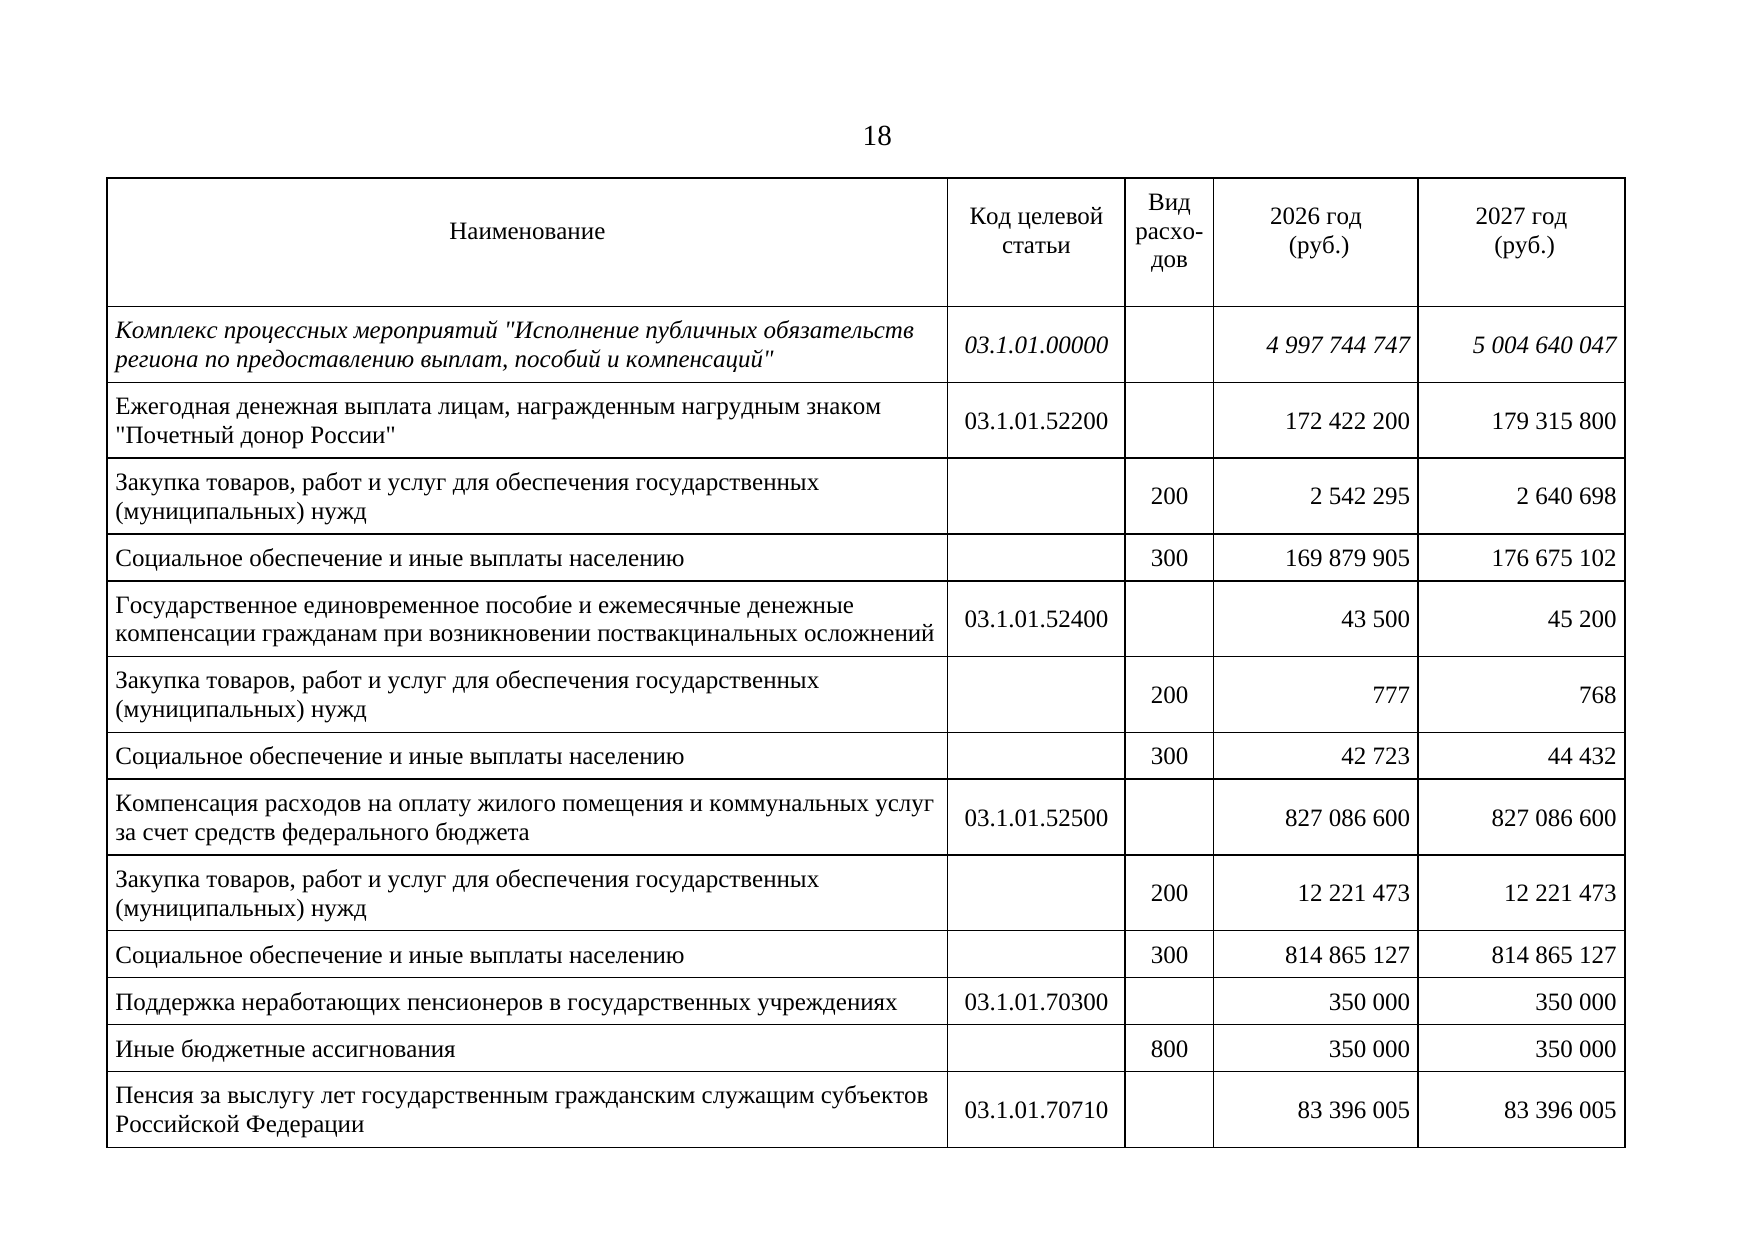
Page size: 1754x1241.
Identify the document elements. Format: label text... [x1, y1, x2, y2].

table_cell 03.1.01.52500 [948, 780, 1124, 854]
table_cell 814 865 127 [1214, 931, 1417, 977]
table_cell 03.1.01.70710 [948, 1072, 1124, 1146]
table_cell [1126, 582, 1213, 656]
table_cell [1126, 1072, 1213, 1146]
table_cell [948, 657, 1124, 731]
table_cell 12 221 473 [1419, 856, 1624, 930]
table_cell [1126, 780, 1213, 854]
table_cell Компенсация расходов на оплату жилого помещения и коммунальных услуг за счет средств федерального бюджета [108, 780, 947, 854]
table_cell Закупка товаров, работ и услуг для обеспечения государственных (муниципальных) нужд [108, 856, 947, 930]
table_cell Социальное обеспечение и иные выплаты населению [108, 931, 947, 977]
table_cell [1126, 307, 1213, 381]
table_cell 03.1.01.70300 [948, 978, 1124, 1024]
table_cell 172 422 200 [1214, 383, 1417, 457]
table_cell Государственное единовременное пособие и ежемесячные денежные компенсации гражданам при возникновении поствакцинальных осложнений [108, 582, 947, 656]
table_cell 300 [1126, 931, 1213, 977]
table_cell 814 865 127 [1419, 931, 1624, 977]
table_cell 350 000 [1419, 978, 1624, 1024]
table_cell [948, 931, 1124, 977]
table_cell 800 [1126, 1025, 1213, 1071]
table_cell 300 [1126, 535, 1213, 580]
table_cell [1126, 383, 1213, 457]
table_cell [948, 1025, 1124, 1071]
table_header 2027 год (руб.) [1419, 179, 1624, 306]
table_cell Социальное обеспечение и иные выплаты населению [108, 535, 947, 580]
table_cell 179 315 800 [1419, 383, 1624, 457]
table_cell [948, 856, 1124, 930]
table_cell 42 723 [1214, 733, 1417, 778]
table_cell Комплекс процессных мероприятий "Исполнение публичных обязательств региона по предоставлению выплат, пособий и компенсаций" [108, 307, 947, 381]
table_cell 83 396 005 [1419, 1072, 1624, 1146]
table_cell 350 000 [1419, 1025, 1624, 1071]
table_cell 350 000 [1214, 1025, 1417, 1071]
table_cell Закупка товаров, работ и услуг для обеспечения государственных (муниципальных) нужд [108, 657, 947, 731]
table_cell 5 004 640 047 [1419, 307, 1624, 381]
table_cell 200 [1126, 459, 1213, 533]
table_cell 300 [1126, 733, 1213, 778]
table_header Код целевой статьи [948, 179, 1124, 306]
table_cell 200 [1126, 856, 1213, 930]
table_cell 768 [1419, 657, 1624, 731]
table_cell 777 [1214, 657, 1417, 731]
table_cell 827 086 600 [1214, 780, 1417, 854]
table_cell 03.1.01.52200 [948, 383, 1124, 457]
table_cell 45 200 [1419, 582, 1624, 656]
table_header Наименование [108, 179, 947, 306]
table_cell 4 997 744 747 [1214, 307, 1417, 381]
table_cell 2 542 295 [1214, 459, 1417, 533]
table_cell 176 675 102 [1419, 535, 1624, 580]
table_cell 43 500 [1214, 582, 1417, 656]
table_cell 03.1.01.00000 [948, 307, 1124, 381]
table_cell [948, 535, 1124, 580]
table_cell 169 879 905 [1214, 535, 1417, 580]
table_cell [1126, 978, 1213, 1024]
table_cell [948, 733, 1124, 778]
table_header Вид расхо-дов [1126, 179, 1213, 306]
table_cell 827 086 600 [1419, 780, 1624, 854]
table_cell Социальное обеспечение и иные выплаты населению [108, 733, 947, 778]
table_cell 44 432 [1419, 733, 1624, 778]
table_cell Ежегодная денежная выплата лицам, награжденным нагрудным знаком "Почетный донор России" [108, 383, 947, 457]
table_cell 350 000 [1214, 978, 1417, 1024]
table_cell Поддержка неработающих пенсионеров в государственных учреждениях [108, 978, 947, 1024]
table_cell 2 640 698 [1419, 459, 1624, 533]
table_cell Иные бюджетные ассигнования [108, 1025, 947, 1071]
table_header 2026 год (руб.) [1214, 179, 1417, 306]
table_cell 12 221 473 [1214, 856, 1417, 930]
table_cell 03.1.01.52400 [948, 582, 1124, 656]
table_cell Пенсия за выслугу лет государственным гражданским служащим субъектов Российской Федерации [108, 1072, 947, 1146]
table_cell Закупка товаров, работ и услуг для обеспечения государственных (муниципальных) нужд [108, 459, 947, 533]
table_cell 83 396 005 [1214, 1072, 1417, 1146]
table_cell [948, 459, 1124, 533]
table_cell 200 [1126, 657, 1213, 731]
